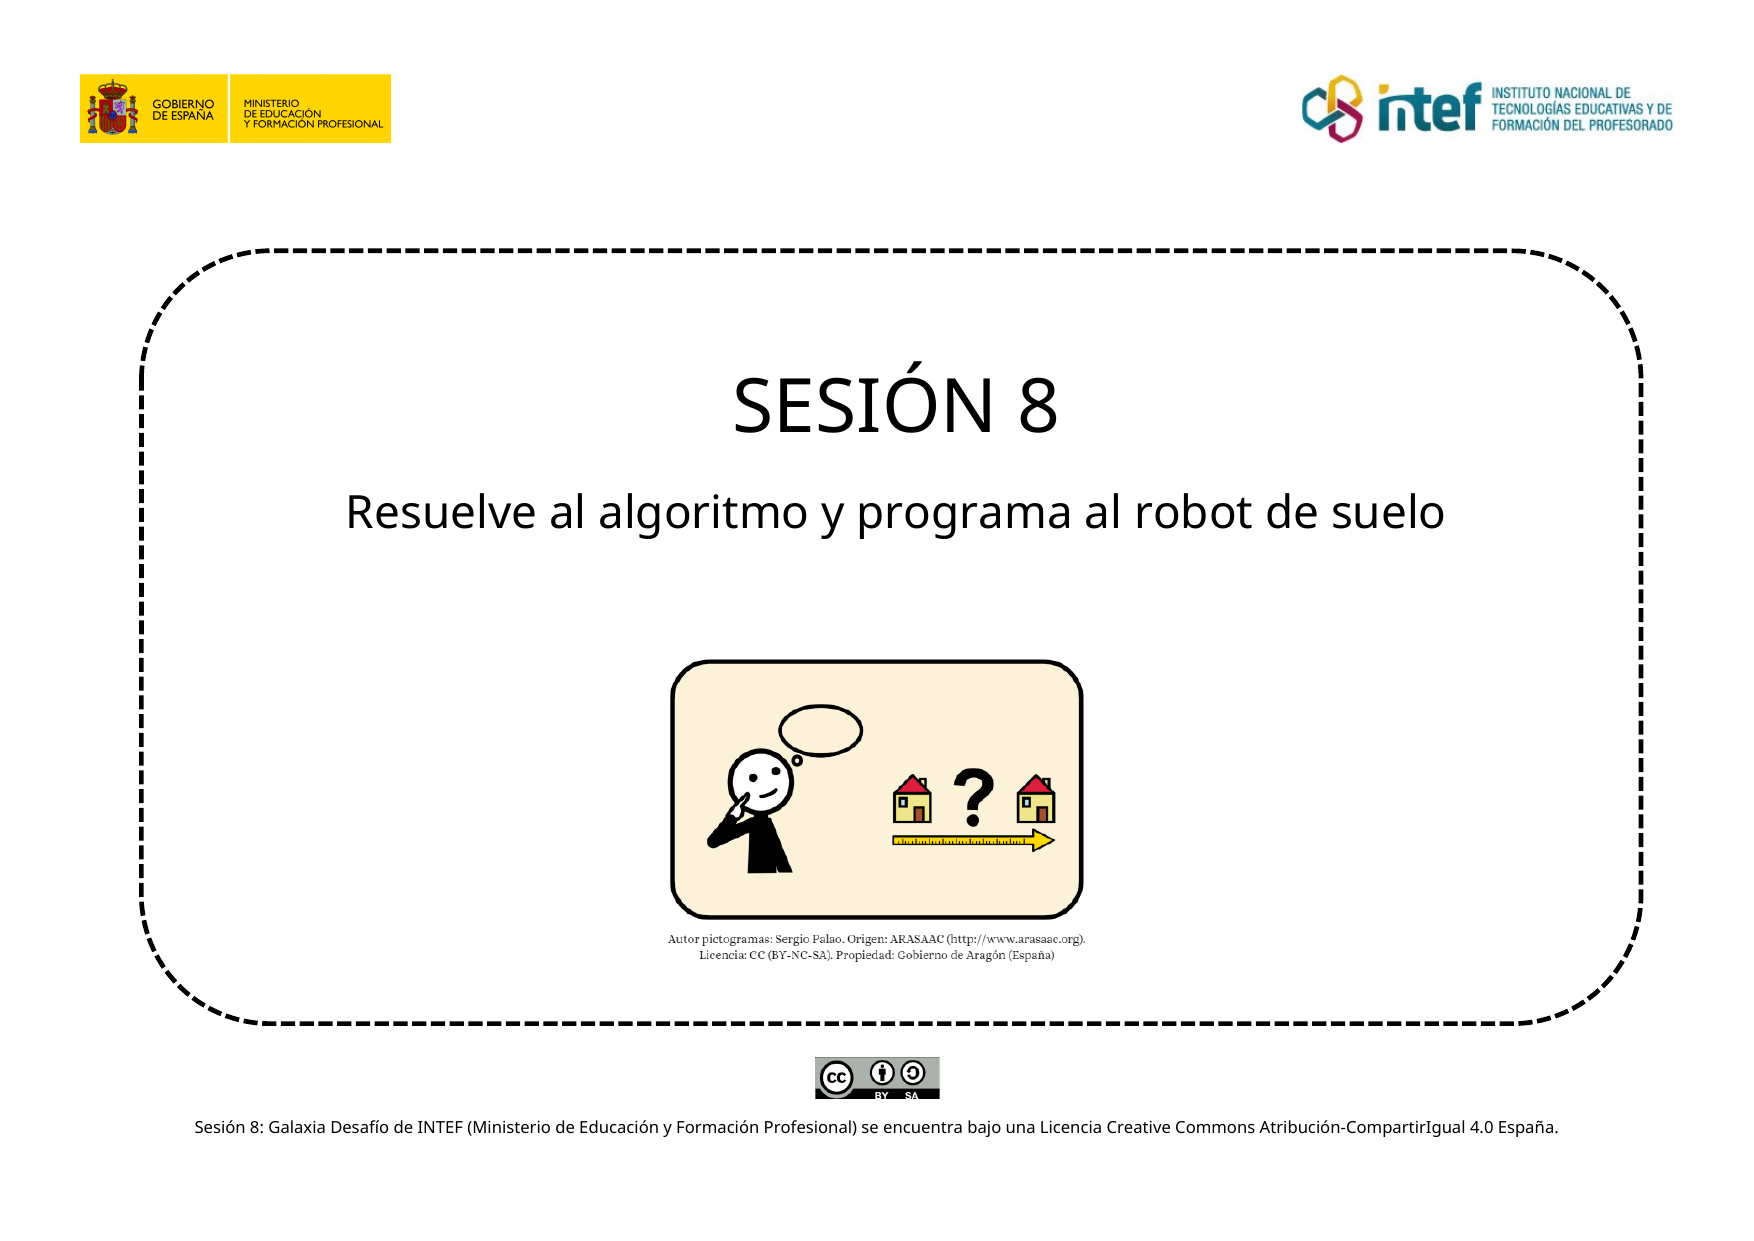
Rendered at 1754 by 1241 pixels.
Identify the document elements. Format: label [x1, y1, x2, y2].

picture [814, 1057, 940, 1098]
picture [660, 646, 1094, 979]
picture [1301, 73, 1675, 144]
picture [79, 73, 392, 144]
